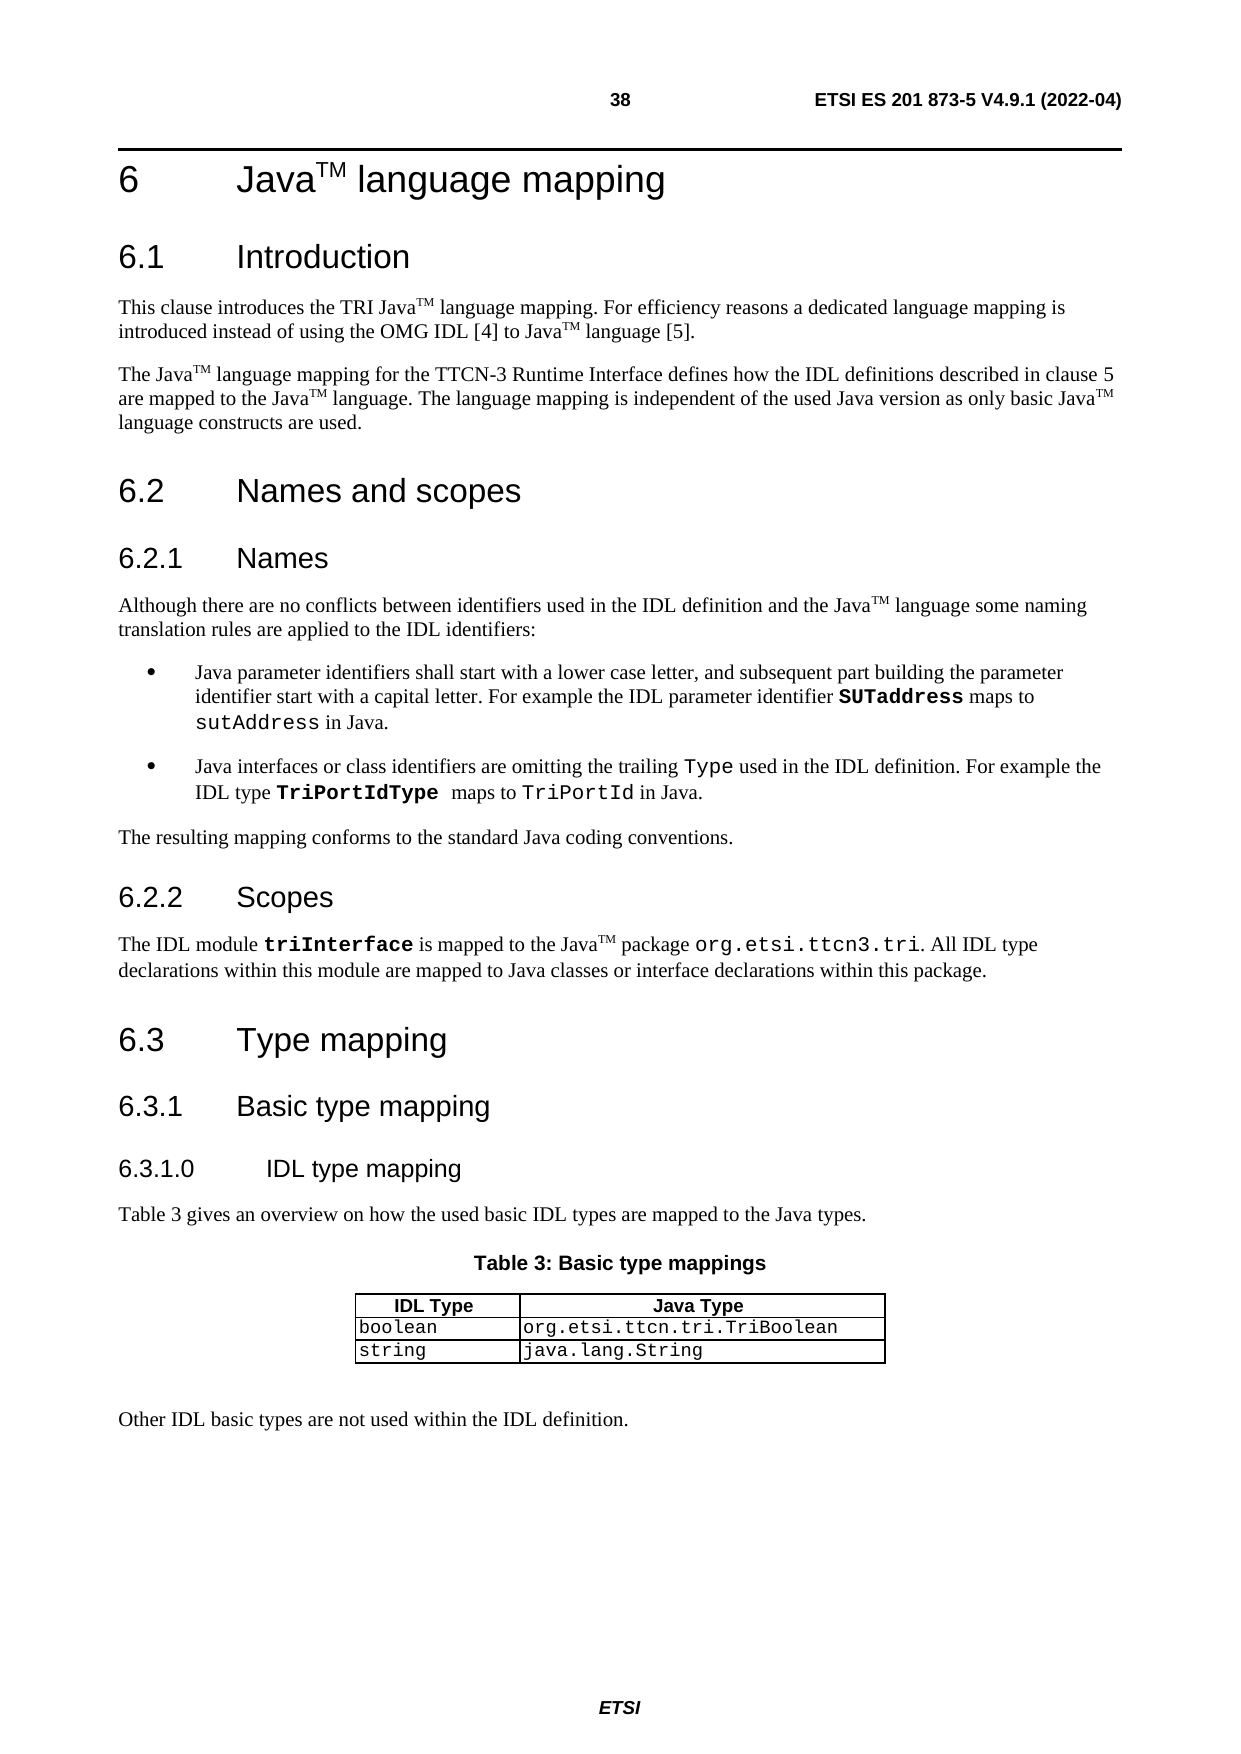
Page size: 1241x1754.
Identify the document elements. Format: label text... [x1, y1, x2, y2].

text Table 3: Basic type mappings [118, 1251, 1122, 1274]
text Other IDL basic types are not used within the IDL definition. [118, 1406, 1122, 1431]
subtitle 6.3 Type mapping [118, 1019, 1122, 1058]
text Java interfaces or class identifiers are omitting the trailing Type used in the IDL definition. For example the IDL type TriPortIdType maps to TriPortId in Java. [148, 754, 1122, 806]
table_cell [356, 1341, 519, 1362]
subtitle 6.2.2 Scopes [118, 880, 1122, 913]
subtitle 6.3.1 Basic type mapping [118, 1089, 1122, 1123]
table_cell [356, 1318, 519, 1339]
text The resulting mapping conforms to the standard Java coding conventions. [118, 825, 1122, 849]
subtitle 6.2.1 Names [118, 541, 1122, 574]
subtitle 6.3.1.0 IDL type mapping [118, 1154, 1122, 1183]
text The JavaTM language mapping for the TTCN-3 Runtime Interface defines how the IDL definitions described in clause 5 are mapped to the JavaTM language. The language mapping is independent of the used Java version as only basic JavaTM language constructs are used. [118, 362, 1122, 434]
subtitle 6 JavaTM language mapping [118, 151, 1122, 200]
text Although there are no conflicts between identifiers used in the IDL definition and the JavaTM language some naming translation rules are applied to the IDL identifiers: [118, 593, 1122, 641]
subtitle 6.2 Names and scopes [118, 471, 1122, 510]
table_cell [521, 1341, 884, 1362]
subtitle 6.1 Introduction [118, 238, 1122, 276]
text The IDL module triInterface is mapped to the JavaTM package org.etsi.ttcn3.tri. All IDL type declarations within this module are mapped to Java classes or interface declarations within this package. [118, 932, 1122, 982]
text This clause introduces the TRI JavaTM language mapping. For efficiency reasons a dedicated language mapping is introduced instead of using the OMG IDL [4] to JavaTM language [5]. [118, 295, 1122, 343]
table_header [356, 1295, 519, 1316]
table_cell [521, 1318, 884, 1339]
text Java parameter identifiers shall start with a lower case letter, and subsequent part building the parameter identifier start with a capital letter. For example the IDL parameter identifier SUTaddress maps to sutAddress in Java. [148, 660, 1122, 736]
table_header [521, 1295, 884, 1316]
text Table 3 gives an overview on how the used basic IDL types are mapped to the Java types. [118, 1202, 1122, 1226]
